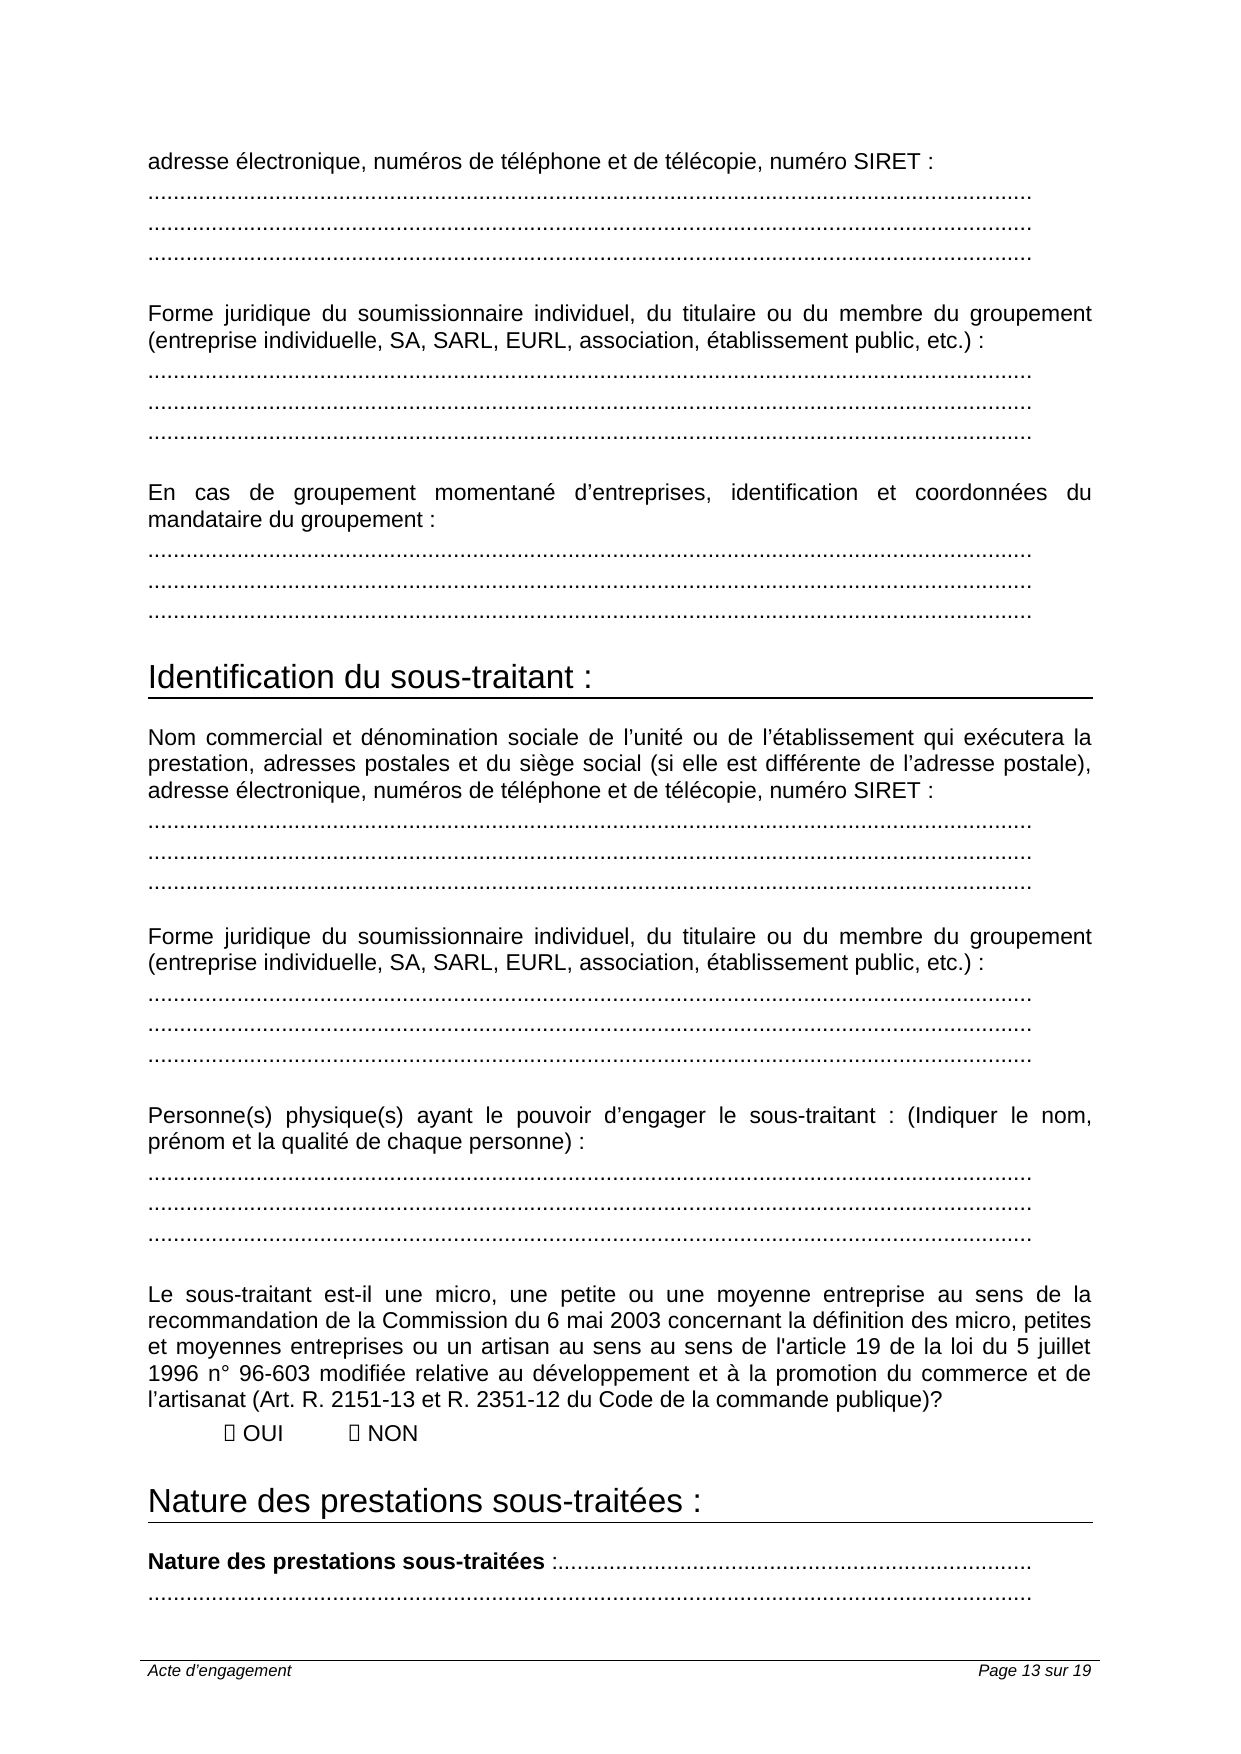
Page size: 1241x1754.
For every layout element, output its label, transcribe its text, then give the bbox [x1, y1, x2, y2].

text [148, 148, 1093, 174]
text Personne(s) physique(s) ayant le pouvoir d’engager le sous-traitant : (Indiquer le nom, prénom et la qualité de chaque personne) : [148, 1102, 1093, 1154]
text Forme juridique du soumissionnaire individuel, du titulaire ou du membre du groupement (entreprise individuelle, SA, SARL, EURL, association, établissement public, etc.) : [148, 923, 1093, 975]
text Nature des prestations sous-traitées : [148, 1548, 1093, 1574]
text Forme juridique du soumissionnaire individuel, du titulaire ou du membre du groupement (entreprise individuelle, SA, SARL, EURL, association, établissement public, etc.) : [148, 300, 1093, 353]
list  OUI  NON [223, 1416, 1093, 1448]
text En cas de groupement momentané d’entreprises, identification et coordonnées du mandataire du groupement : [148, 479, 1093, 532]
text Le sous-traitant est-il une micro, une petite ou une moyenne entreprise au sens de la recommandation de la Commission du 6 mai 2003 concernant la définition des micro, petites et moyennes entreprises ou un artisan au sens au sens de l'article 19 de la loi du 5 juillet 1996 n° 96-603 modifiée relative au développement et à la promotion du commerce et de l’artisanat (Art. R. 2151-13 et R. 2351-12 du Code de la commande publique)? [148, 1281, 1093, 1412]
text Nature des prestations sous-traitées : [148, 1481, 1093, 1522]
text Identification du sous-traitant : [148, 657, 1093, 697]
